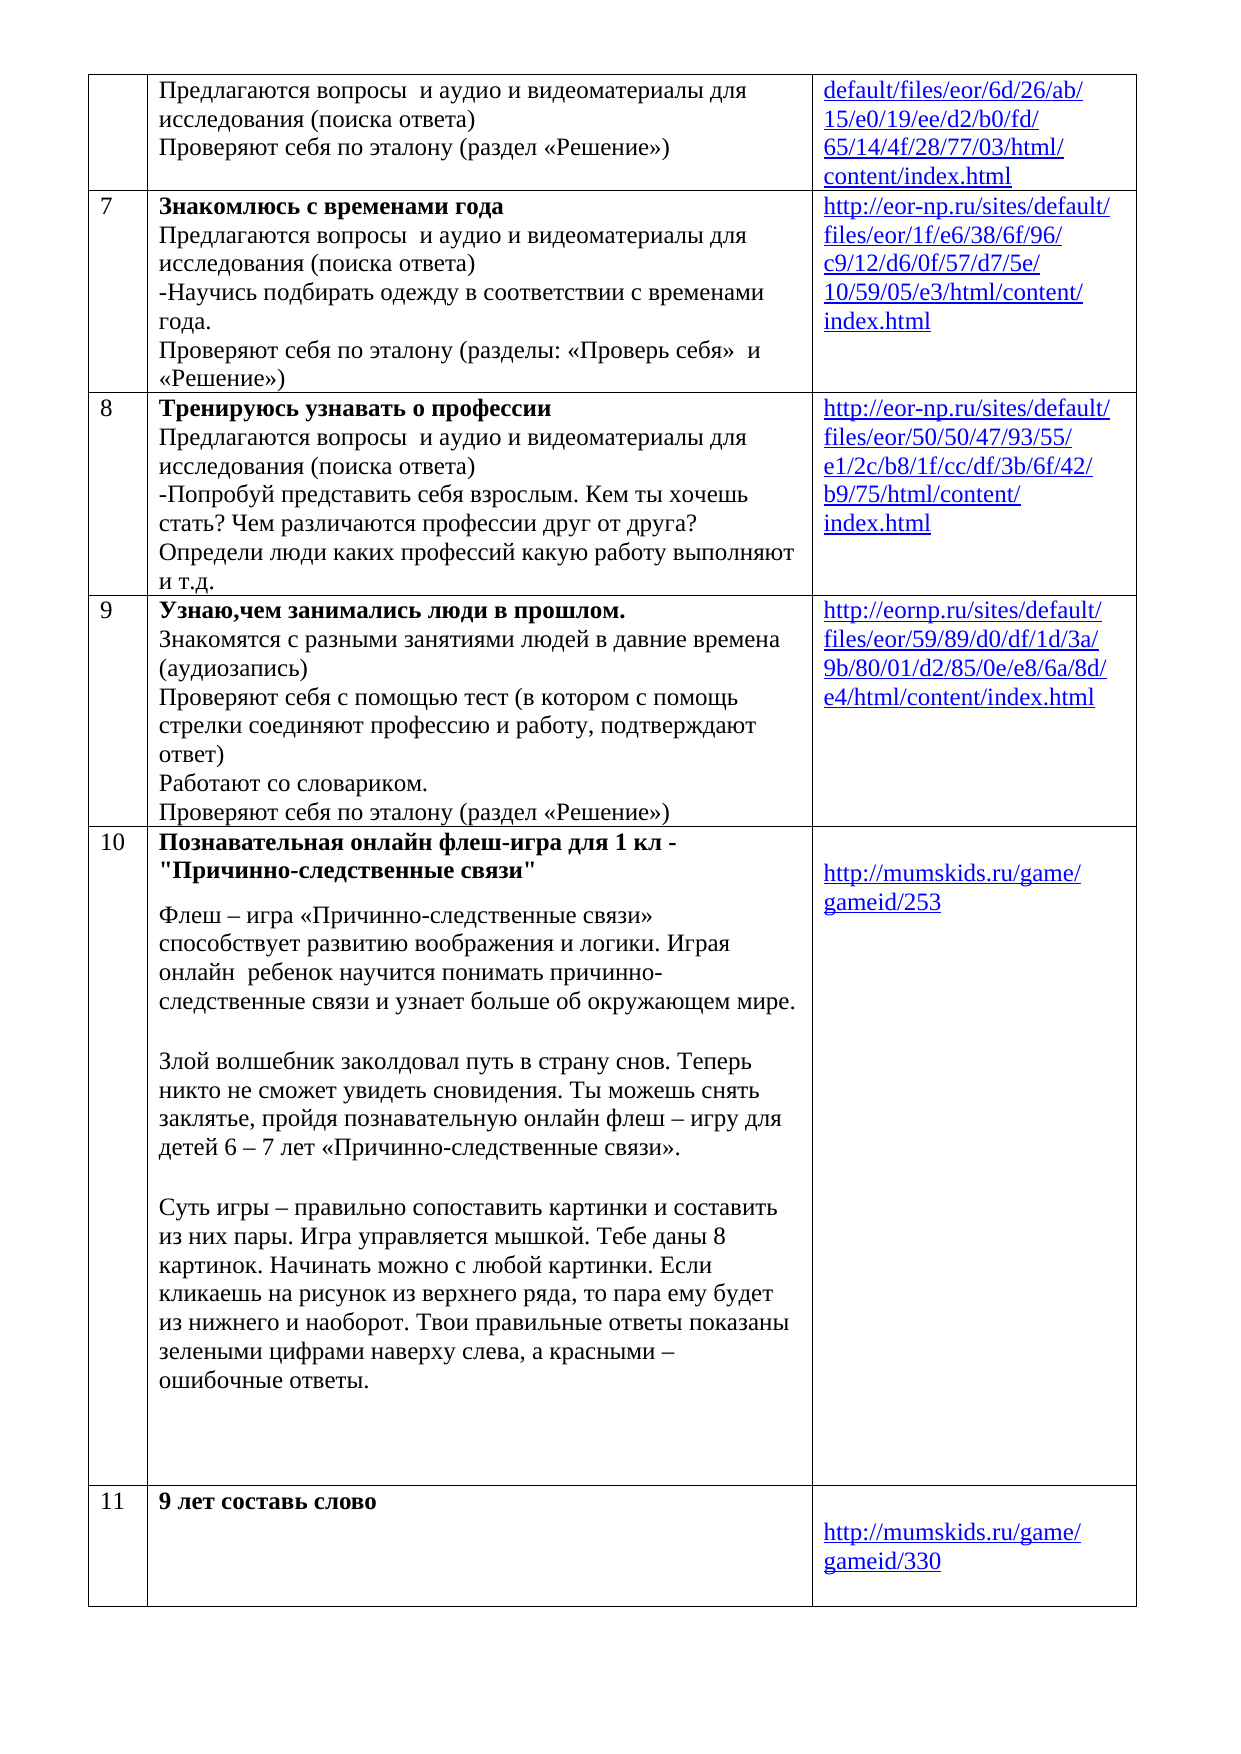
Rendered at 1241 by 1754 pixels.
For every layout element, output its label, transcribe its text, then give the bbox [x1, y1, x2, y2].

table_cell 8 [89, 393, 147, 594]
table_cell 6 [89, 75, 147, 190]
table_cell 10 [89, 827, 147, 1485]
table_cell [148, 75, 812, 190]
table_cell 7 [89, 191, 147, 392]
table_cell http://eornp.ru/sites/default/files/eor/59/89/d0/df/1d/3a/9b/80/01/d2/85/0e/e8/6a/8d/e4/html/content/index.html [813, 596, 1136, 826]
table_cell http://mumskids.ru/game/gameid/253 [813, 827, 1136, 1485]
table_cell Знакомлюсь с временами года Предлагаются вопросы и аудио и видеоматериалы для исследования (поиска ответа) -Научись подбирать одежду в соответствии с временами года. Проверяют себя по эталону (разделы: «Проверь себя» и «Решение») [148, 191, 812, 392]
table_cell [813, 75, 1136, 190]
table_cell http://eor-np.ru/sites/default/files/eor/1f/e6/38/6f/96/c9/12/d6/0f/57/d7/5e/10/59/05/e3/html/content/index.html [813, 191, 1136, 392]
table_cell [813, 1486, 1136, 1606]
table_cell Тренируюсь узнавать о профессии Предлагаются вопросы и аудио и видеоматериалы для исследования (поиска ответа) -Попробуй представить себя взрослым. Кем ты хочешь стать? Чем различаются профессии друг от друга? Определи люди каких профессий какую работу выполняют и т.д. [148, 393, 812, 594]
table_cell http://eor-np.ru/sites/default/files/eor/50/50/47/93/55/e1/2c/b8/1f/cc/df/3b/6f/42/b9/75/html/content/index.html [813, 393, 1136, 594]
table_cell Узнаю,чем занимались люди в прошлом. Знакомятся с разными занятиями людей в давние времена (аудиозапись) Проверяют себя с помощью тест (в котором с помощь стрелки соединяют профессию и работу, подтверждают ответ) Работают со словариком. Проверяют себя по эталону (раздел «Решение») [148, 596, 812, 826]
table_cell 11 [89, 1486, 147, 1606]
table_cell 9 лет составь слово [148, 1486, 812, 1606]
table_cell Познавательная онлайн флеш-игра для 1 кл - "Причинно-следственные связи" Флеш – игра «Причинно-следственные связи» способствует развитию воображения и логики. Играя онлайн ребенок научится понимать причинно-следственные связи и узнает больше об окружающем мире. Злой волшебник заколдовал путь в страну снов. Теперь никто не сможет увидеть сновидения. Ты можешь снять заклятье, пройдя познавательную онлайн флеш – игру для детей 6 – 7 лет «Причинно-следственные связи». Суть игры – правильно сопоставить картинки и составить из них пары. Игра управляется мышкой. Тебе даны 8 картинок. Начинать можно с любой картинки. Если кликаешь на рисунок из верхнего ряда, то пара ему будет из нижнего и наоборот. Твои правильные ответы показаны зелеными цифрами наверху слева, а красными – ошибочные ответы. [148, 827, 812, 1485]
table_cell 9 [89, 596, 147, 826]
